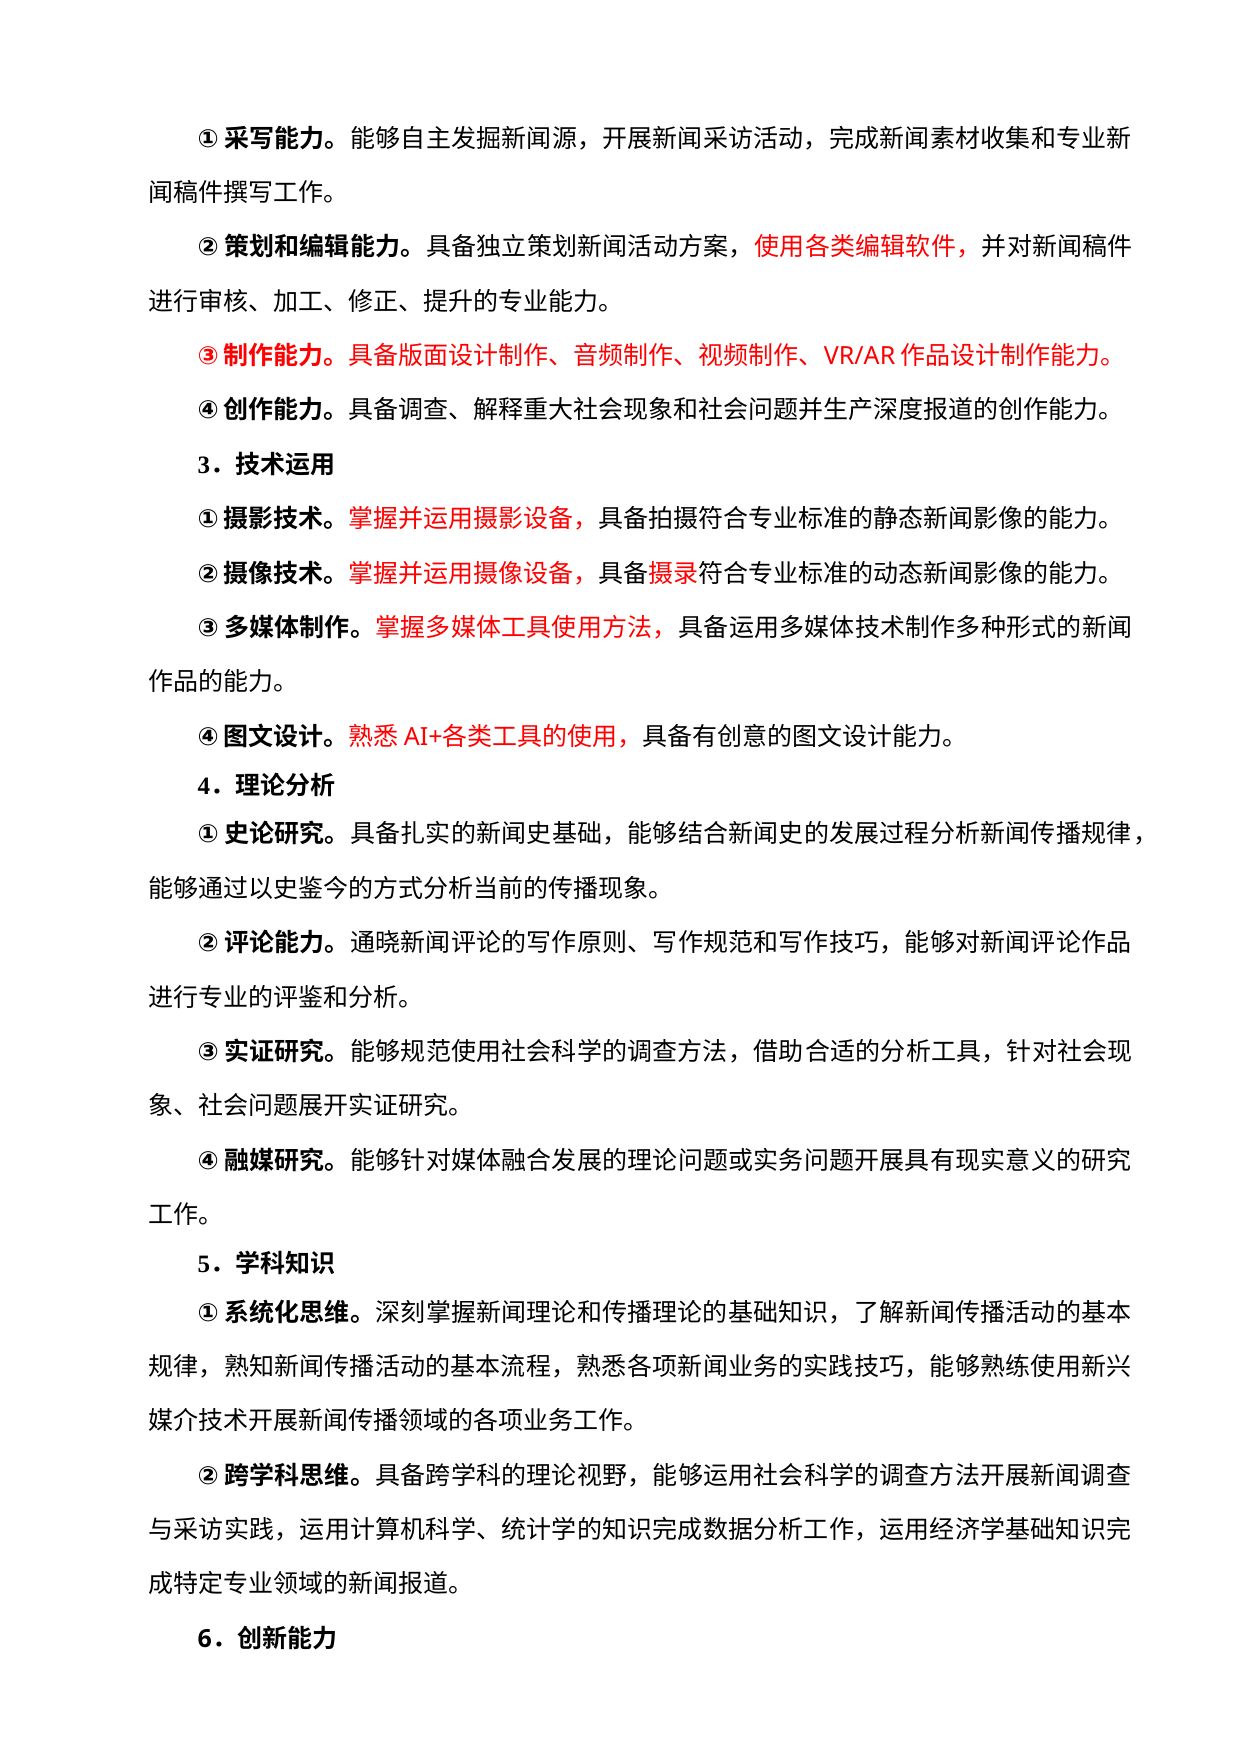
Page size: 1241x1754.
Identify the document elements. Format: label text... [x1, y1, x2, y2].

text ①摄影技术。掌握并运用摄影设备，具备拍摄符合专业标准的静态新闻影像的能力。 [148, 499, 1133, 535]
text ①系统化思维。深刻掌握新闻理论和传播理论的基础知识，了解新闻传播活动的基本规律，熟知新闻传播活动的基本流程，熟悉各项新闻业务的实践技巧，能够熟练使用新兴媒介技术开展新闻传播领域的各项业务工作。 [148, 1292, 1133, 1437]
text ③制作能力。具备版面设计制作、音频制作、视频制作、VR/AR作品设计制作能力。 [148, 336, 1133, 372]
text ③多媒体制作。掌握多媒体工具使用方法，具备运用多媒体技术制作多种形式的新闻作品的能力。 [148, 607, 1133, 698]
text 5．学科知识 [148, 1249, 1133, 1278]
text ④融媒研究。能够针对媒体融合发展的理论问题或实务问题开展具有现实意义的研究工作。 [148, 1140, 1133, 1231]
text ④图文设计。熟悉AI+各类工具的使用，具备有创意的图文设计能力。 [148, 716, 1133, 752]
text ②跨学科思维。具备跨学科的理论视野，能够运用社会科学的调查方法开展新闻调查与采访实践，运用计算机科学、统计学的知识完成数据分析工作，运用经济学基础知识完成特定专业领域的新闻报道。 [148, 1455, 1133, 1600]
text ③实证研究。能够规范使用社会科学的调查方法，借助合适的分析工具，针对社会现象、社会问题展开实证研究。 [148, 1031, 1133, 1122]
text ②评论能力。通晓新闻评论的写作原则、写作规范和写作技巧，能够对新闻评论作品进行专业的评鉴和分析。 [148, 923, 1133, 1013]
text ①史论研究。具备扎实的新闻史基础，能够结合新闻史的发展过程分析新闻传播规律，能够通过以史鉴今的方式分析当前的传播现象。 [148, 814, 1133, 904]
text 3．技术运用 [148, 444, 1133, 481]
text 4．理论分析 [148, 771, 1133, 799]
text ②摄像技术。掌握并运用摄像设备，具备摄录符合专业标准的动态新闻影像的能力。 [148, 553, 1133, 589]
text ②策划和编辑能力。具备独立策划新闻活动方案，使用各类编辑软件，并对新闻稿件进行审核、加工、修正、提升的专业能力。 [148, 227, 1133, 317]
text 6．创新能力 [148, 1618, 1133, 1654]
text ①采写能力。能够自主发掘新闻源，开展新闻采访活动，完成新闻素材收集和专业新闻稿件撰写工作。 [148, 118, 1133, 209]
text ④创作能力。具备调查、解释重大社会现象和社会问题并生产深度报道的创作能力。 [148, 390, 1133, 426]
